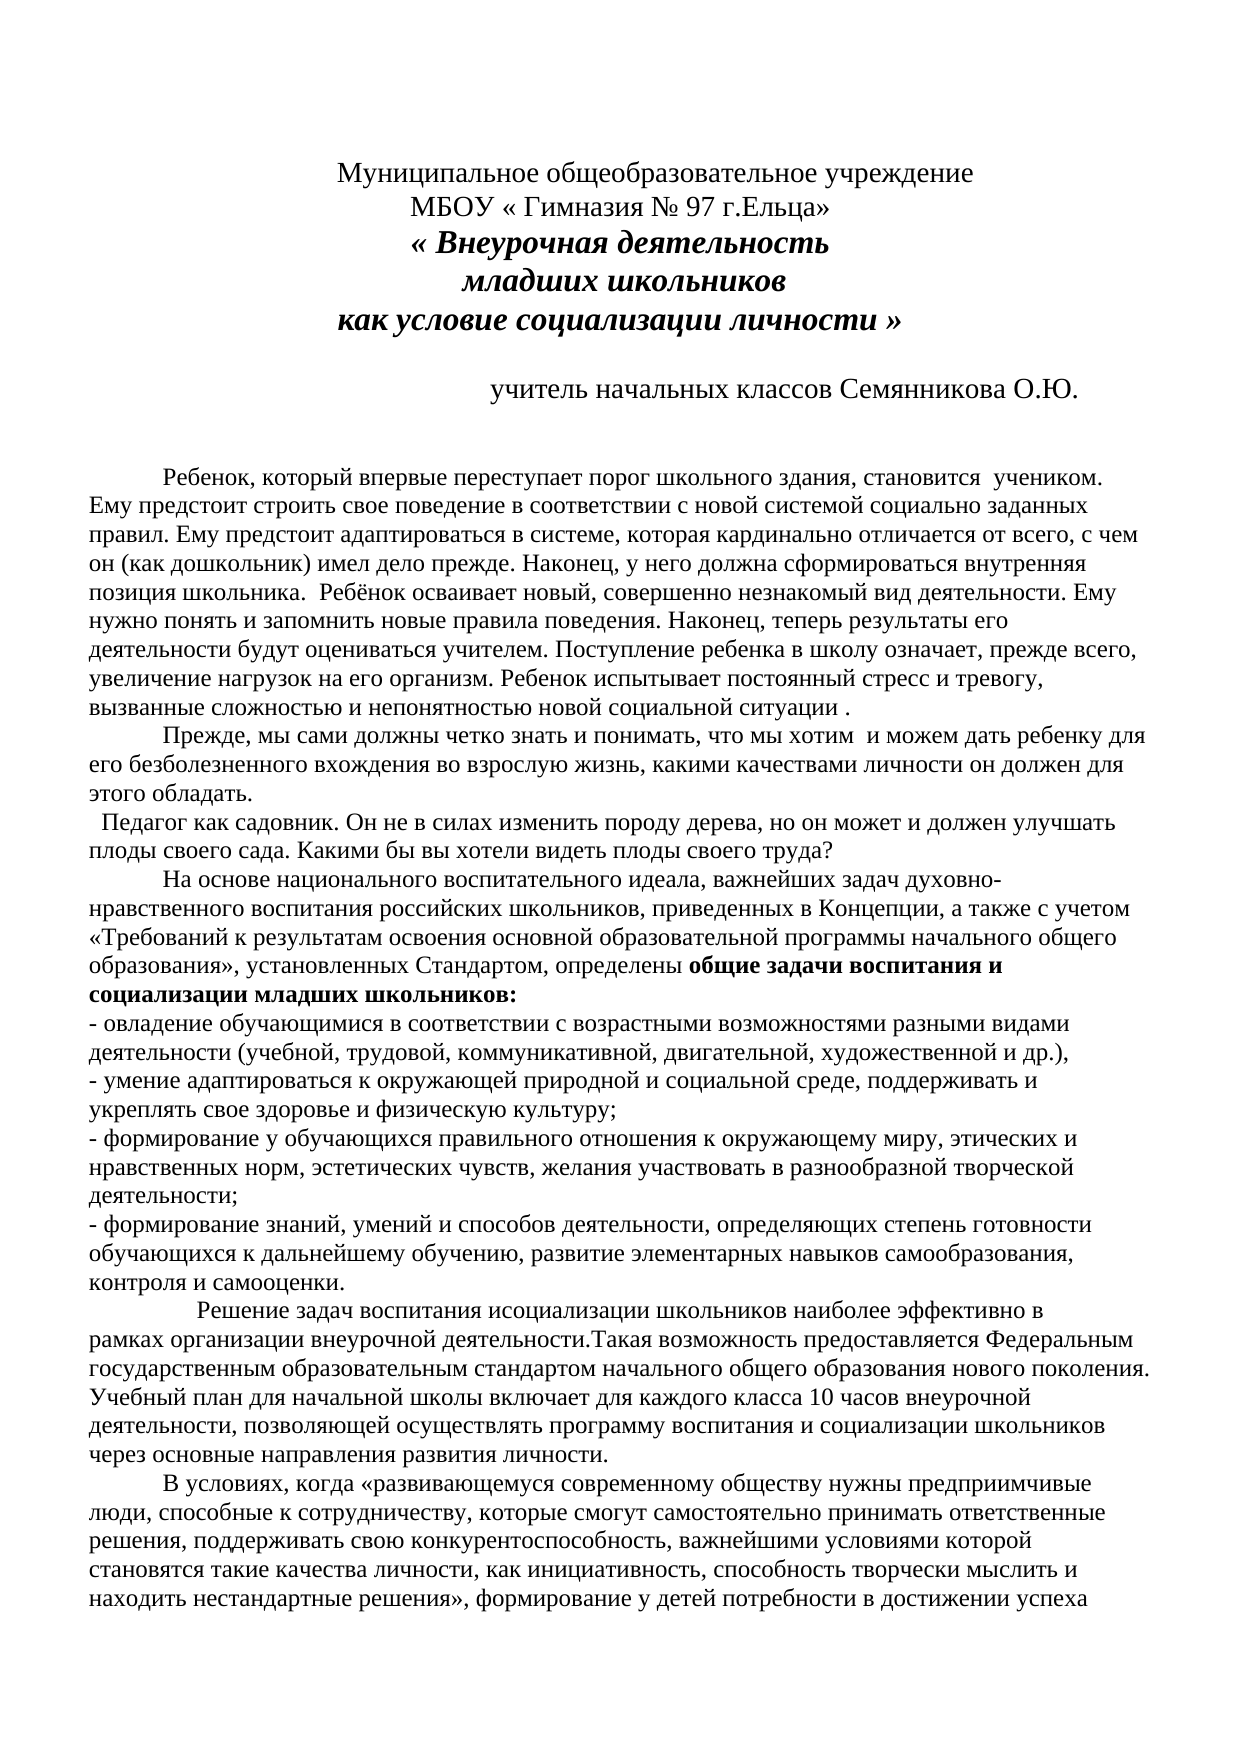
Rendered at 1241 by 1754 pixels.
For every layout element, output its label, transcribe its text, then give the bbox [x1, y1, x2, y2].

text - формирование знаний, умений и способов деятельности, определяющих степень готовности обучающихся к дальнейшему обучению, развитие элементарных навыков самообразования, контроля и самооценки. [89, 1209, 1152, 1296]
text Прежде, мы сами должны четко знать и понимать, что мы хотим и можем дать ребенку для его безболезненного вхождения во взрослую жизнь, какими качествами личности он должен для этого обладать. [89, 721, 1152, 807]
text - формирование у обучающихся правильного отношения к окружающему миру, этических и нравственных норм, эстетических чувств, желания участвовать в разнообразной творческой деятельности; [89, 1123, 1152, 1209]
text рамках организации внеурочной деятельности.Такая возможность предоставляется Федеральным государственным образовательным стандартом начального общего образования нового поколения. Учебный план для начальной школы включает для каждого класса 10 часов внеурочной деятельности, позволяющей осуществлять программу воспитания и социализации школьников через основные направления развития личности. [89, 1324, 1152, 1468]
text Ребенок, который впервые переступает порог школьного здания, становится учеником. Ему предстоит строить свое поведение в соответствии с новой системой социально заданных правил. Ему предстоит адаптироваться в системе, которая кардинально отличается от всего, с чем он (как дошкольник) имел дело прежде. Наконец, у него должна сформироваться внутренняя позиция школьника. Ребёнок осваивает новый, совершенно незнакомый вид деятельности. Ему нужно понять и запомнить новые правила поведения. Наконец, теперь результаты его деятельности будут оцениваться учителем. Поступление ребенка в школу означает, прежде всего, увеличение нагрузок на его организм. Ребенок испытывает постоянный стресс и тревогу, вызванные сложностью и непонятностью новой социальной ситуации . [89, 462, 1152, 721]
text МБОУ « Гимназия № 97 г.Ельца» [89, 189, 1152, 222]
text На основе национального воспитательного идеала, важнейших задач духовно-нравственного воспитания российских школьников, приведенных в Концепции, а также с учетом «Требований к результатам освоения основной образовательной программы начального общего образования», установленных Стандартом, определены общие задачи воспитания и социализации младших школьников: [89, 864, 1152, 1008]
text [89, 1468, 1152, 1612]
text Решение задач воспитания исоциализации школьников наиболее эффективно в [89, 1296, 1152, 1324]
text « Внеурочная деятельность [89, 222, 1152, 261]
text - овладение обучающимися в соответствии с возрастными возможностями разными видами деятельности (учебной, трудовой, коммуникативной, двигательной, художественной и др.), [89, 1008, 1152, 1066]
text учитель начальных классов Семянникова О.Ю. [89, 371, 1152, 404]
text младших школьников [89, 261, 1152, 299]
text как условие социализации личности » [89, 299, 1152, 337]
text - умение адаптироваться к окружающей природной и социальной среде, поддерживать и укреплять свое здоровье и физическую культуру; [89, 1066, 1152, 1123]
text Муниципальное общеобразовательное учреждение [89, 155, 1152, 189]
text Педагог как садовник. Он не в силах изменить породу дерева, но он может и должен улучшать плоды своего сада. Какими бы вы хотели видеть плоды своего труда? [89, 807, 1152, 864]
